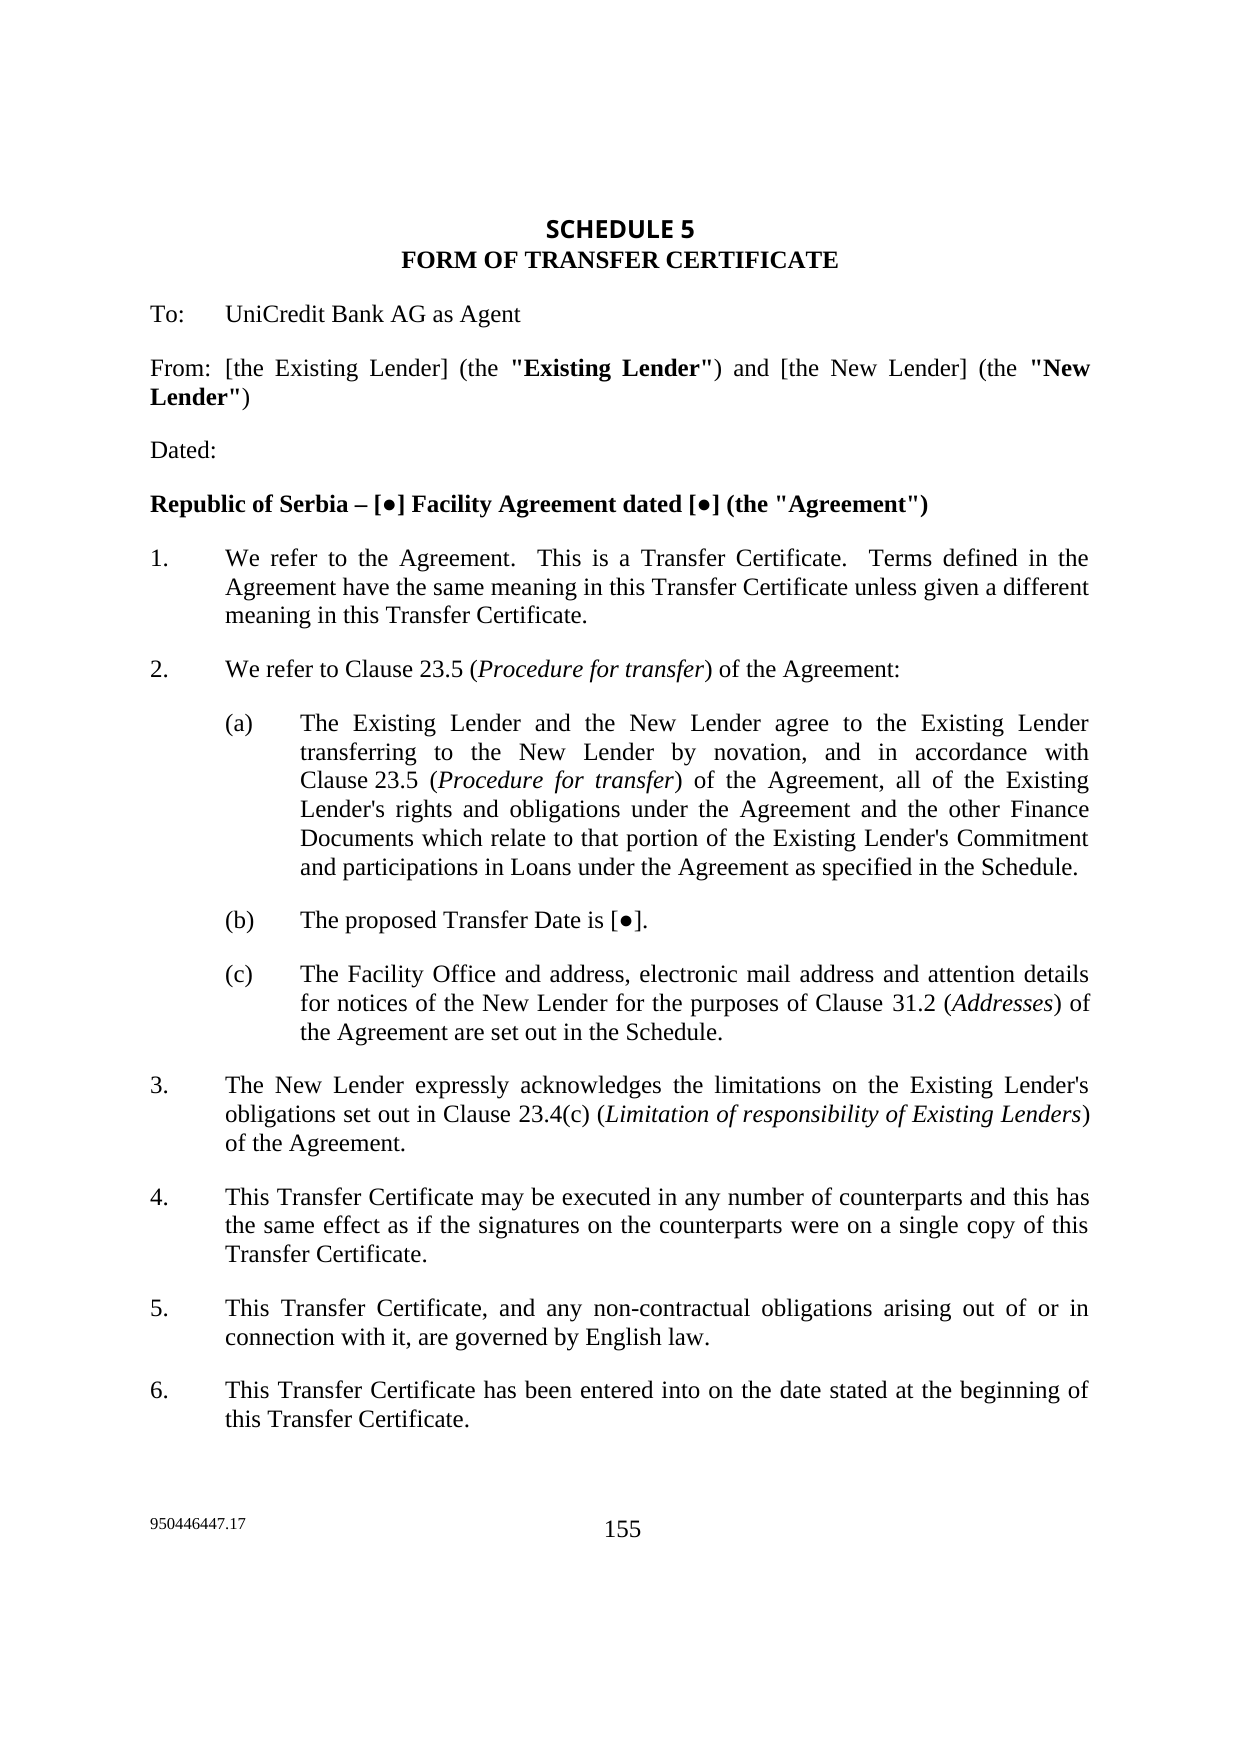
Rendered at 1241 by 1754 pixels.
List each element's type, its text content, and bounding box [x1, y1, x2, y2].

list The Facility Office and address, electronic mail address and attention details for notices of the New Lender for the purposes of Clause 31.2 (Addresses) of the Agreement are set out in the Schedule. [225, 959, 1090, 1045]
list We refer to the Agreement. This is a Transfer Certificate. Terms defined in the Agreement have the same meaning in this Transfer Certificate unless given a different meaning in this Transfer Certificate. [150, 543, 1090, 629]
list The Existing Lender and the New Lender agree to the Existing Lender transferring to the New Lender by novation, and in accordance with Clause 23.5 (Procedure for transfer) of the Agreement, all of the Existing Lender's rights and obligations under the Agreement and the other Finance Documents which relate to that portion of the Existing Lender's Commitment and participations in Loans under the Agreement as specified in the Schedule. [225, 708, 1090, 880]
text To: UniCredit Bank AG as Agent [150, 299, 1090, 328]
title Form of Transfer Certificate [150, 245, 1090, 274]
list The proposed Transfer Date is [●]. [225, 905, 1090, 934]
text Republic of Serbia – [●] Facility Agreement dated [●] (the "Agreement") [150, 489, 1090, 518]
list This Transfer Certificate has been entered into on the date stated at the beginning of this Transfer Certificate. [150, 1375, 1090, 1433]
list We refer to Clause 23.5 (Procedure for transfer) of the Agreement: [150, 654, 1090, 683]
list This Transfer Certificate may be executed in any number of counterparts and this has the same effect as if the signatures on the counterparts were on a single copy of this Transfer Certificate. [150, 1182, 1090, 1268]
text Dated: [150, 435, 1090, 464]
list This Transfer Certificate, and any non-contractual obligations arising out of or in connection with it, are governed by English law. [150, 1293, 1090, 1350]
text From: [the Existing Lender] (the "Existing Lender") and [the New Lender] (the "New Lender") [150, 353, 1090, 410]
list The New Lender expressly acknowledges the limitations on the Existing Lender's obligations set out in Clause 23.4(c) (Limitation of responsibility of Existing Lenders) of the Agreement. [150, 1070, 1090, 1157]
